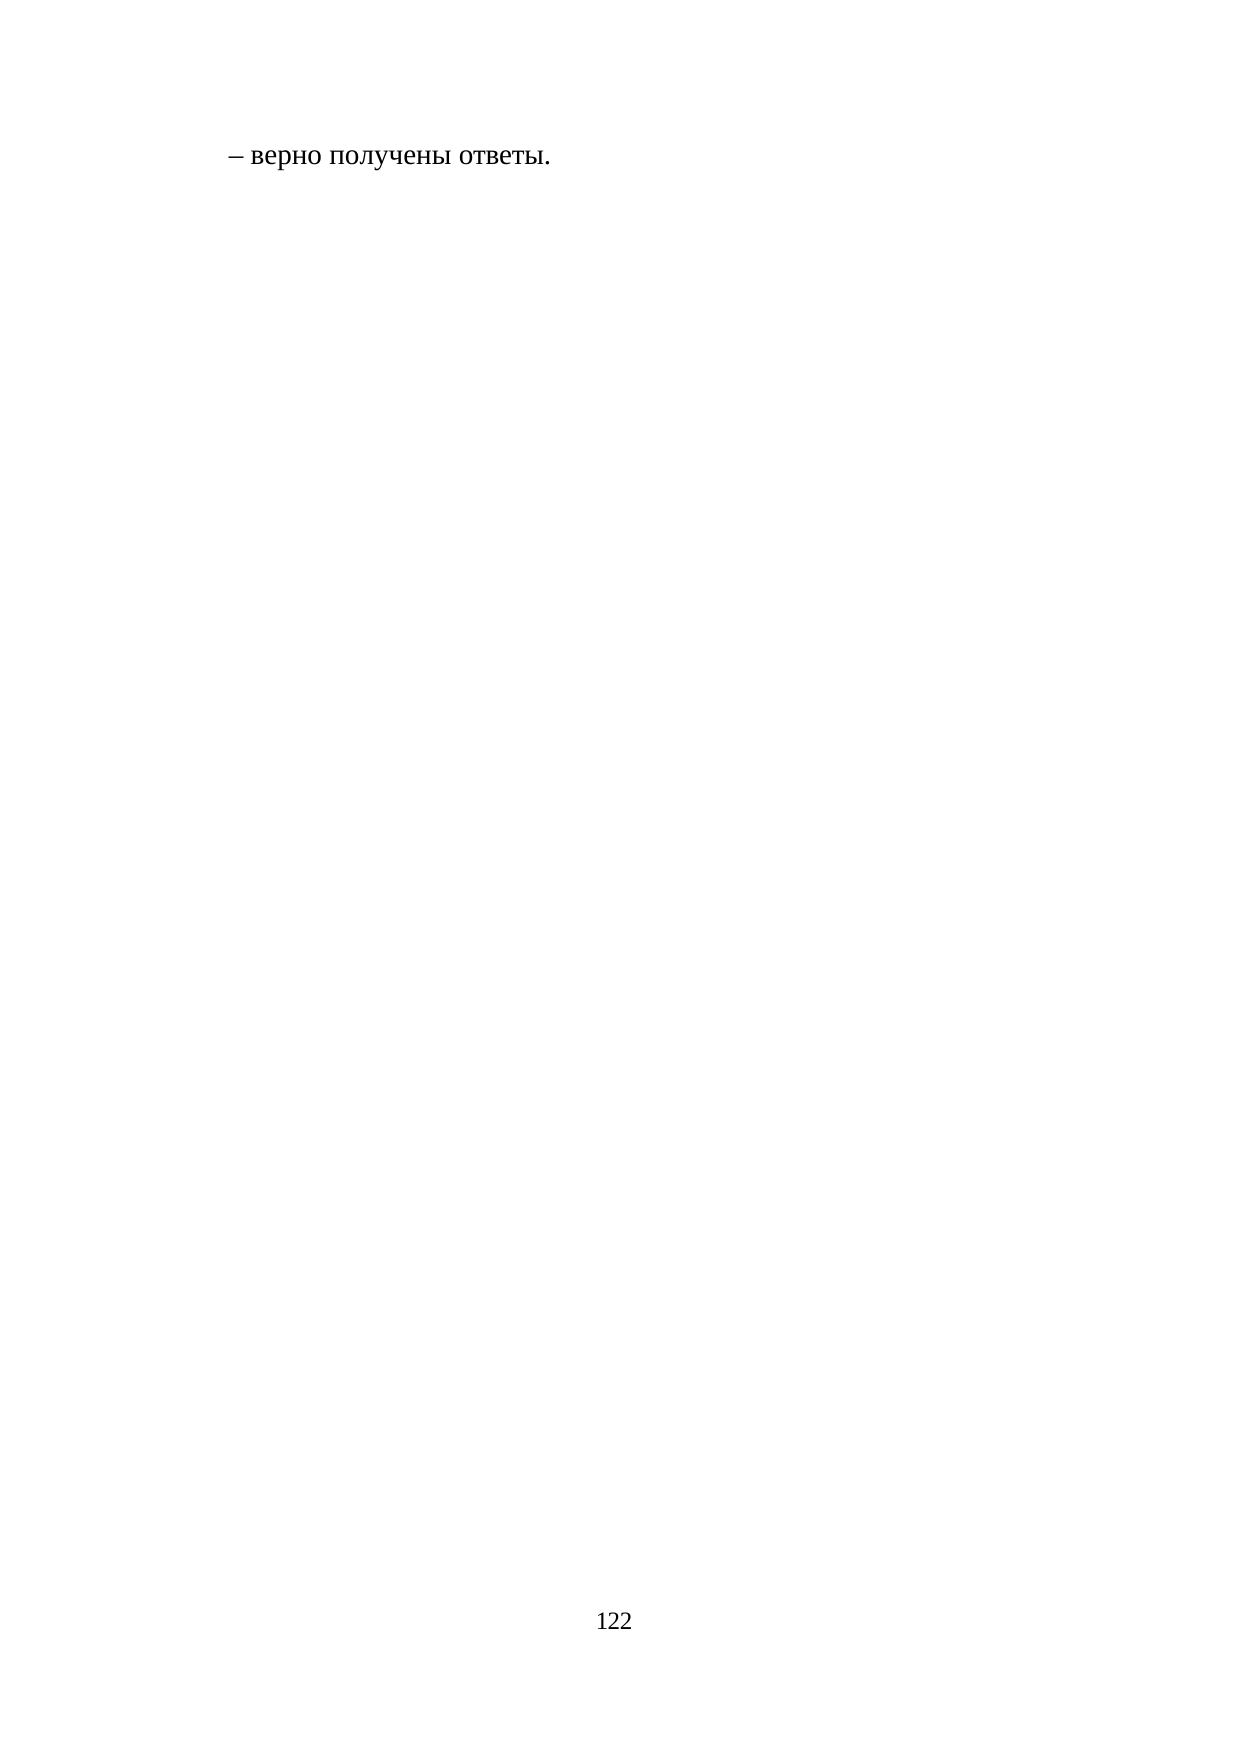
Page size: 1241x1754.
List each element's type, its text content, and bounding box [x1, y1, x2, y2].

list верно получены ответы. [228, 137, 1196, 171]
